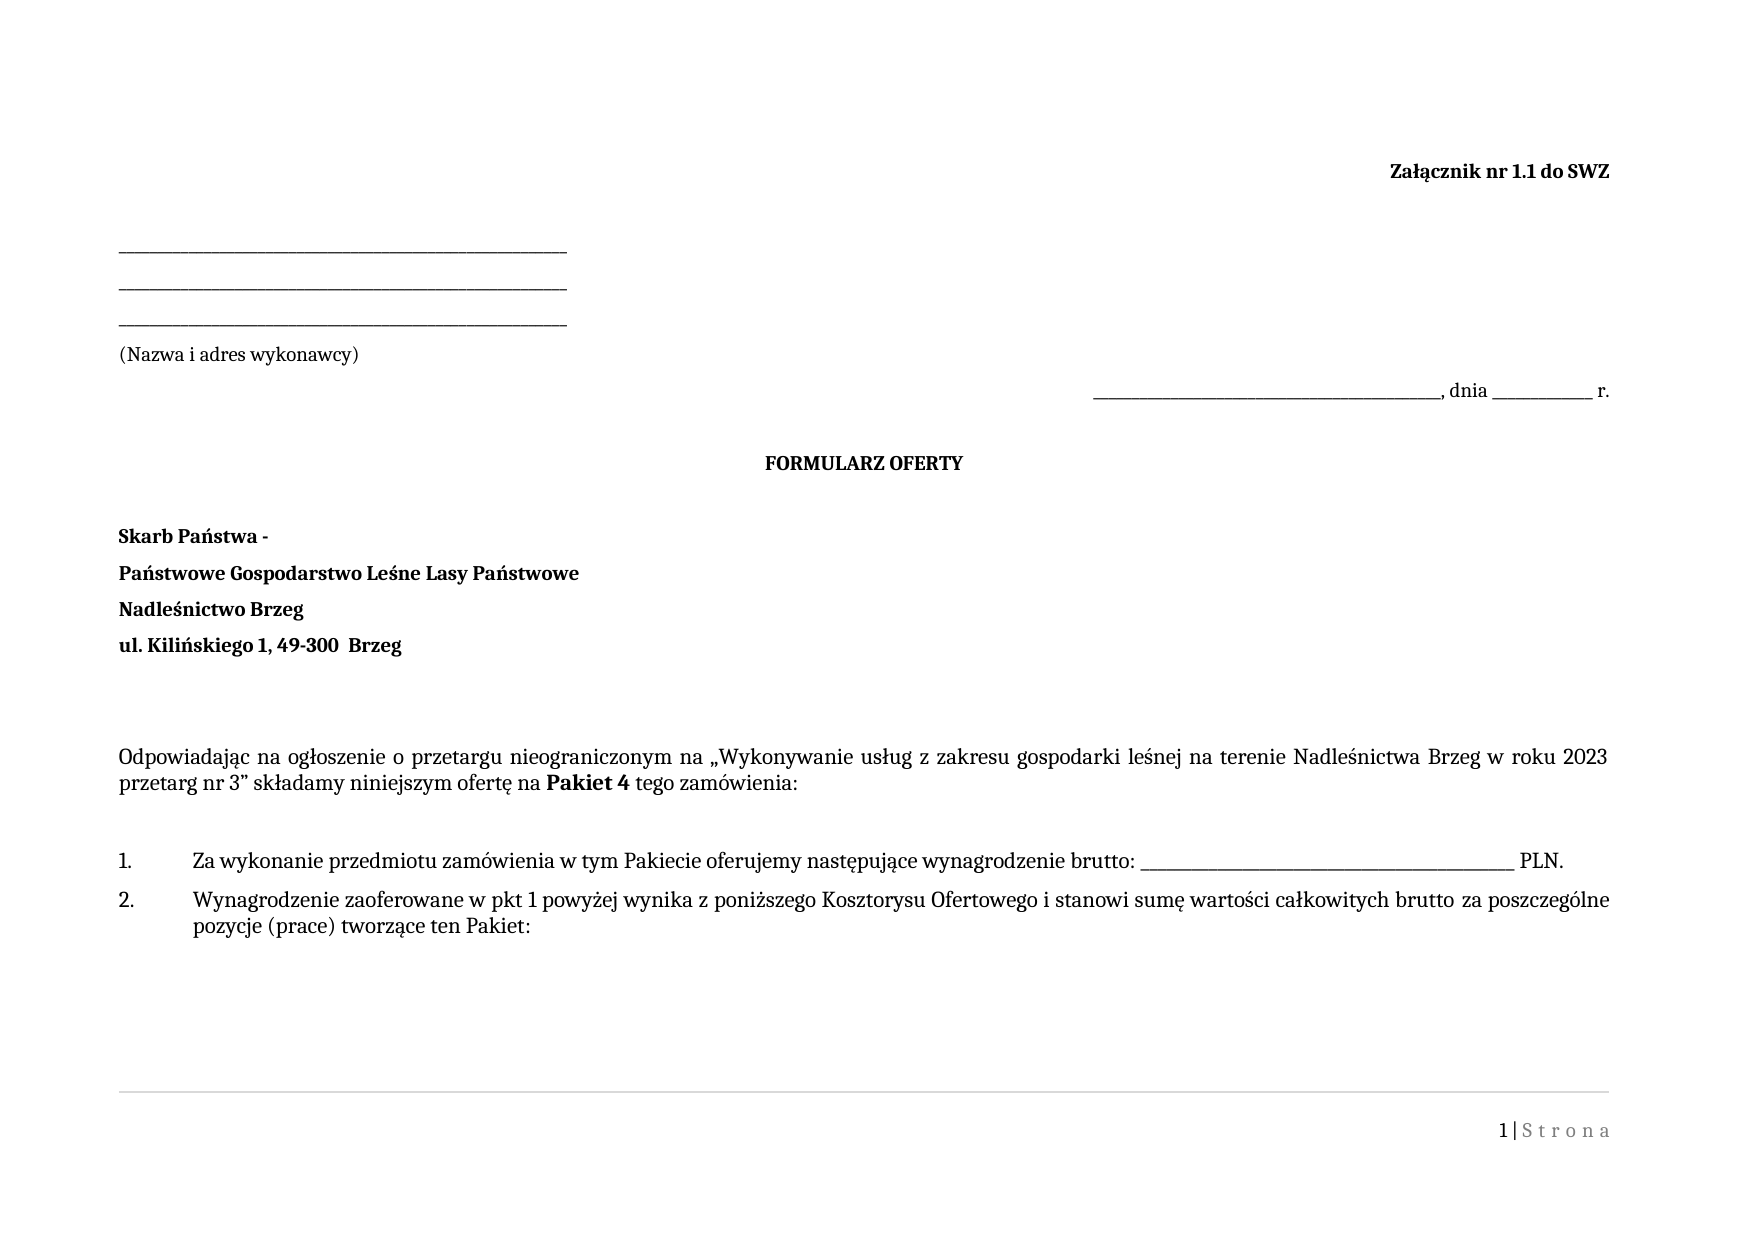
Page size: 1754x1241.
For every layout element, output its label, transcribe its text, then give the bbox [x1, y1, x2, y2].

text __________________________________________________________ [119, 269, 1609, 293]
text Państwowe Gospodarstwo Leśne Lasy Państwowe [119, 561, 1609, 585]
text _____________________________________________, dnia _____________ r. [119, 379, 1609, 403]
text 1. Za wykonanie przedmiotu zamówienia w tym Pakiecie oferujemy następujące wynagrodzenie brutto: ____________________________________________ PLN. [119, 848, 1609, 874]
text 2. Wynagrodzenie zaoferowane w pkt 1 powyżej wynika z poniższego Kosztorysu Ofertowego i stanowi sumę wartości całkowitych brutto za poszczególne pozycje (prace) tworzące ten Pakiet: [119, 886, 1609, 939]
text ul. Kilińskiego 1, 49-300 Brzeg [119, 634, 1609, 658]
text Załącznik nr 1.1 do SWZ [119, 160, 1609, 184]
text __________________________________________________________ [119, 233, 1609, 257]
text (Nazwa i adres wykonawcy) [119, 342, 1609, 366]
text Skarb Państwa - [119, 525, 1609, 549]
text __________________________________________________________ [119, 306, 1609, 330]
text Odpowiadając na ogłoszenie o przetargu nieograniczonym na „Wykonywanie usług z zakresu gospodarki leśnej na terenie Nadleśnictwa Brzeg w roku 2023 przetarg nr 3” składamy niniejszym ofertę na Pakiet 4 tego zamówienia: [119, 743, 1609, 796]
text Nadleśnictwo Brzeg [119, 598, 1609, 622]
text FORMULARZ OFERTY [119, 452, 1609, 476]
